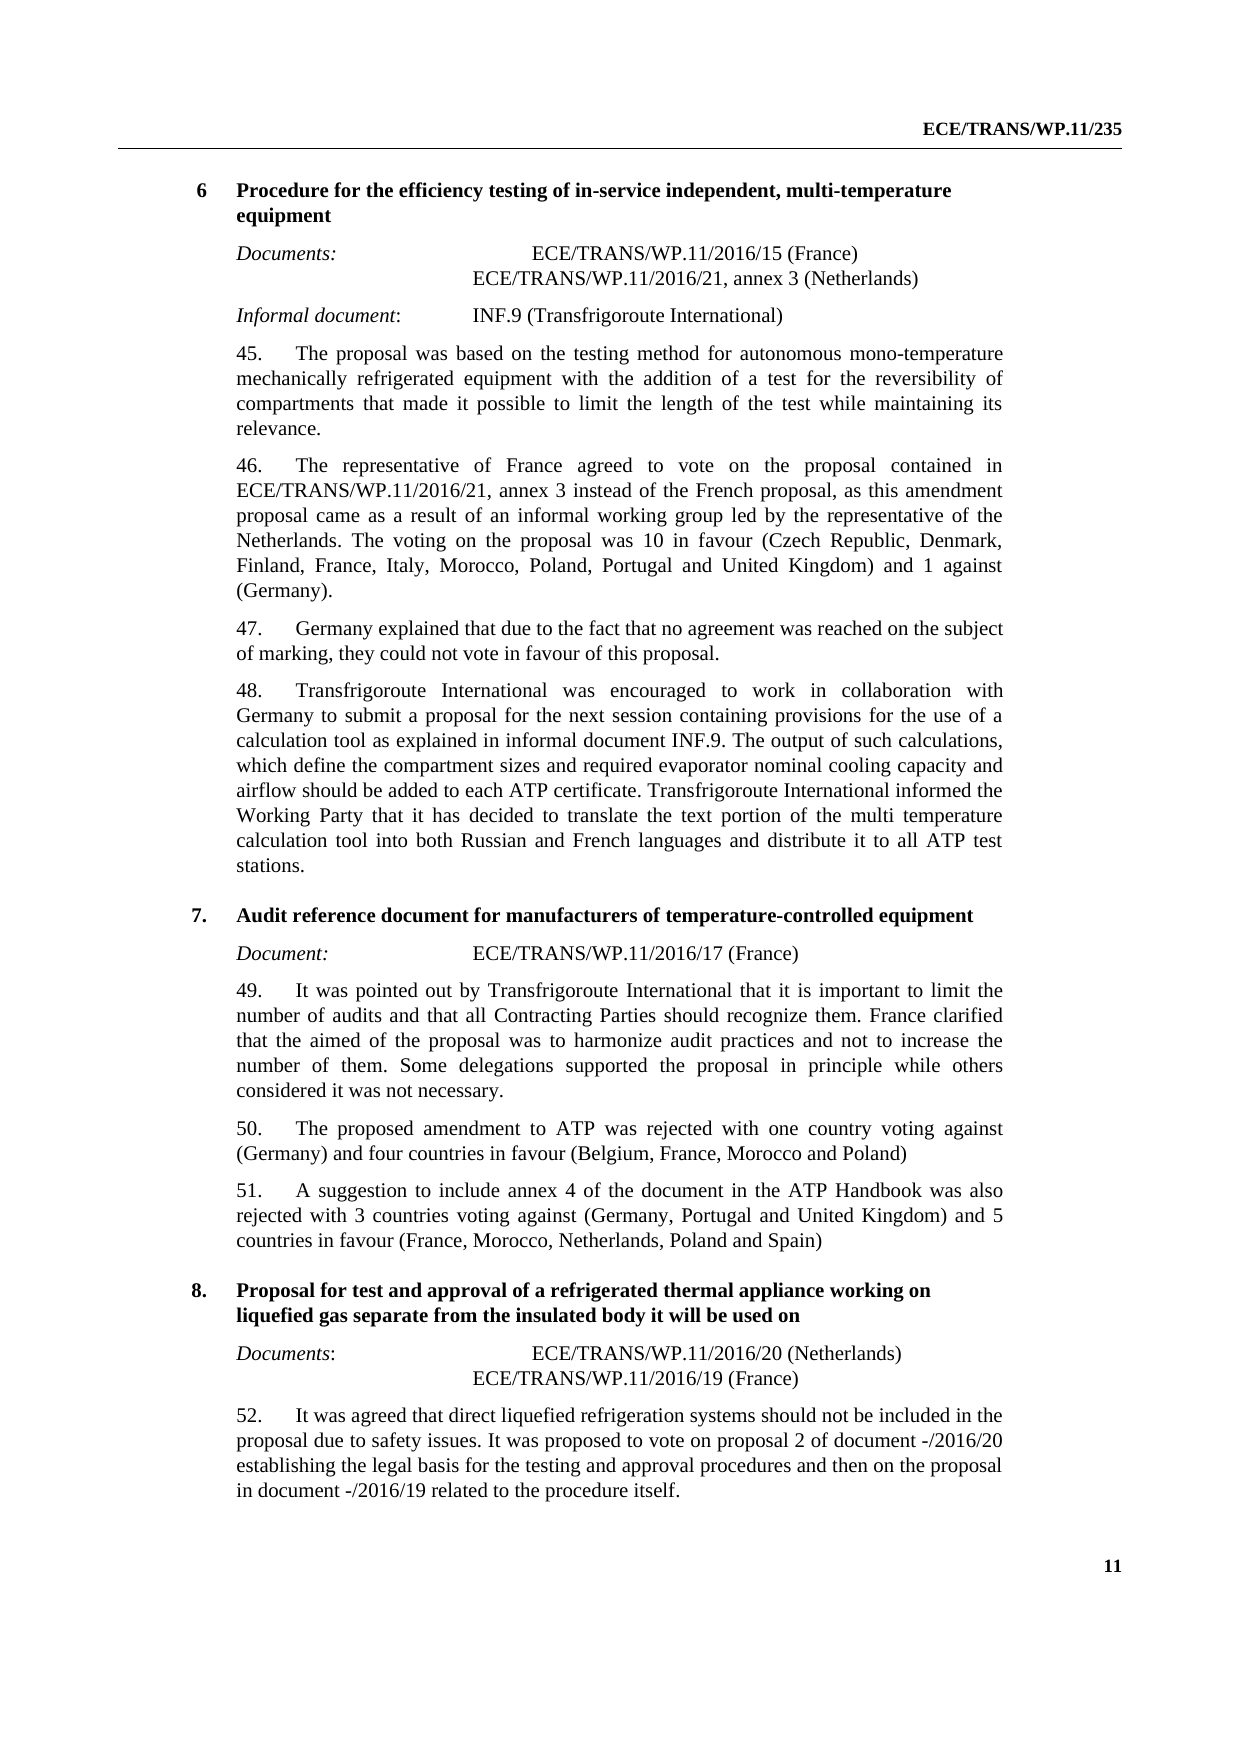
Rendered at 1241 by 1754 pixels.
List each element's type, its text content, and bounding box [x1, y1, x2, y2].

text 6 Procedure for the efficiency testing of in-service independent, multi-temperature equipment [118, 177, 1004, 227]
text 50. The proposed amendment to ATP was rejected with one country voting against (Germany) and four countries in favour (Belgium, France, Morocco and Poland) [236, 1115, 1004, 1165]
text 8. Proposal for test and approval of a refrigerated thermal appliance working on liquefied gas separate from the insulated body it will be used on [118, 1277, 1004, 1327]
text 47. Germany explained that due to the fact that no agreement was reached on the subject of marking, they could not vote in favour of this proposal. [236, 615, 1004, 665]
text Documents: ECE/TRANS/WP.11/2016/20 (Netherlands) ECE/TRANS/WP.11/2016/19 (France) [236, 1340, 1004, 1390]
text 49. It was pointed out by Transfrigoroute International that it is important to limit the number of audits and that all Contracting Parties should recognize them. France clarified that the aimed of the proposal was to harmonize audit practices and not to increase the number of them. Some delegations supported the proposal in principle while others considered it was not necessary. [236, 977, 1004, 1102]
text Documents: ECE/TRANS/WP.11/2016/15 (France) ECE/TRANS/WP.11/2016/21, annex 3 (Netherlands) [236, 240, 1004, 290]
text 52. It was agreed that direct liquefied refrigeration systems should not be included in the proposal due to safety issues. It was proposed to vote on proposal 2 of document -/2016/20 establishing the legal basis for the testing and approval procedures and then on the proposal in document -/2016/19 related to the procedure itself. [236, 1402, 1004, 1502]
text 7. Audit reference document for manufacturers of temperature-controlled equipment [118, 902, 1004, 927]
text Informal document: INF.9 (Transfrigoroute International) [236, 302, 1004, 327]
text 51. A suggestion to include annex 4 of the document in the ATP Handbook was also rejected with 3 countries voting against (Germany, Portugal and United Kingdom) and 5 countries in favour (France, Morocco, Netherlands, Poland and Spain) [236, 1177, 1004, 1252]
text Document: ECE/TRANS/WP.11/2016/17 (France) [236, 940, 1004, 965]
text 48. Transfrigoroute International was encouraged to work in collaboration with Germany to submit a proposal for the next session containing provisions for the use of a calculation tool as explained in informal document INF.9. The output of such calculations, which define the compartment sizes and required evaporator nominal cooling capacity and airflow should be added to each ATP certificate. Transfrigoroute International informed the Working Party that it has decided to translate the text portion of the multi temperature calculation tool into both Russian and French languages and distribute it to all ATP test stations. [236, 677, 1004, 877]
text 46. The representative of France agreed to vote on the proposal contained in ECE/TRANS/WP.11/2016/21, annex 3 instead of the French proposal, as this amendment proposal came as a result of an informal working group led by the representative of the Netherlands. The voting on the proposal was 10 in favour (Czech Republic, Denmark, Finland, France, Italy, Morocco, Poland, Portugal and United Kingdom) and 1 against (Germany). [236, 452, 1004, 602]
text 45. The proposal was based on the testing method for autonomous mono-temperature mechanically refrigerated equipment with the addition of a test for the reversibility of compartments that made it possible to limit the length of the test while maintaining its relevance. [236, 340, 1004, 440]
